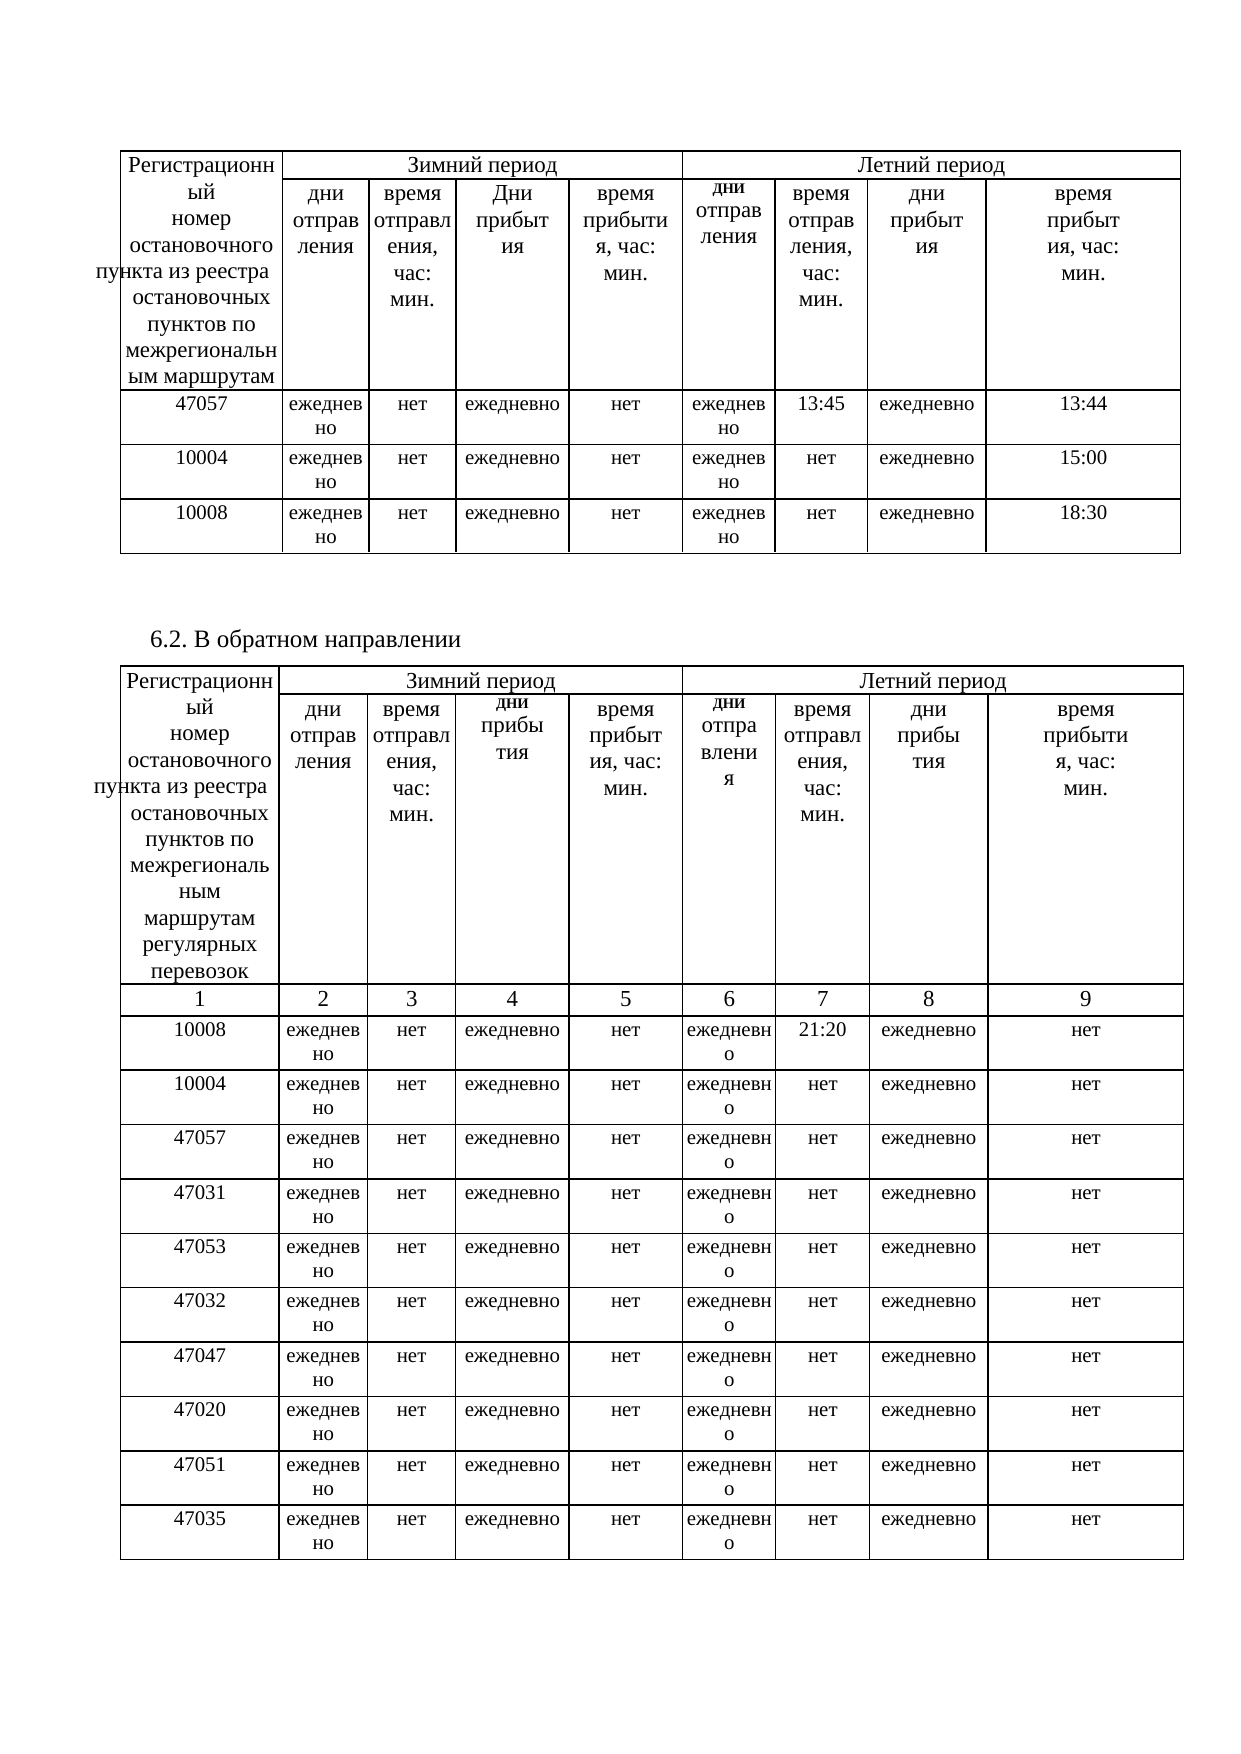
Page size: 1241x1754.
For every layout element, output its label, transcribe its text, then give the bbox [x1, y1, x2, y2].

table_cell время прибыт ия, час: мин. [987, 180, 1180, 389]
table_cell 47035 [121, 1506, 278, 1559]
table_cell 7 [776, 985, 869, 1015]
table_cell нет [776, 1125, 869, 1178]
table_cell нет [776, 1397, 869, 1450]
table_cell ежедневно [280, 1234, 367, 1287]
table_cell нет [776, 1180, 869, 1232]
table_cell нет [776, 1288, 869, 1341]
table_cell ежедневно [280, 1288, 367, 1341]
table_cell ежедневно [457, 500, 568, 552]
table_cell ежедневно [683, 1452, 775, 1504]
table_cell ежедневно [457, 391, 568, 444]
table_cell ежедневно [280, 1397, 367, 1450]
table_cell ежедневно [870, 1125, 987, 1178]
table_cell дни отправ ления [280, 695, 367, 983]
table_cell нет [989, 1397, 1183, 1450]
table_cell ежедневно [868, 445, 985, 498]
table_cell 47057 [121, 391, 282, 444]
table_cell время прибыти я, час: мин. [989, 695, 1183, 983]
table_cell ежедневно [456, 1288, 568, 1341]
table_cell ежедневно [870, 1234, 987, 1287]
table_cell ежедневно [683, 445, 774, 498]
table_cell ежедневно [870, 1452, 987, 1504]
table_cell 6 [683, 985, 775, 1015]
table_cell нет [368, 1397, 455, 1450]
table_header Летний период [683, 152, 1180, 178]
table_cell ежедневно [456, 1397, 568, 1450]
table_cell ежедневно [868, 500, 985, 552]
table_cell 15:00 [987, 445, 1180, 498]
table_cell 3 [368, 985, 455, 1015]
table_cell ежедневно [456, 1180, 568, 1232]
table_cell нет [368, 1506, 455, 1559]
table_cell время отправл ения, час: мин. [776, 695, 869, 983]
table_cell нет [370, 500, 455, 552]
table_cell нет [368, 1017, 455, 1069]
table_cell ежедневно [683, 1180, 775, 1232]
table_cell ежедневно [870, 1397, 987, 1450]
table_header Регистрационный номер остановочного пункта из реестра остановочных пунктов по межрегиональным маршрутам регулярных перевозок [121, 667, 278, 983]
table_cell нет [370, 391, 455, 444]
table_header Зимний период [280, 667, 682, 693]
table_cell ежедневно [870, 1180, 987, 1232]
table_cell 8 [870, 985, 987, 1015]
table_cell ежедневно [280, 1343, 367, 1396]
table_cell ежедневно [683, 1071, 775, 1124]
table_cell нет [368, 1180, 455, 1232]
table_cell 47031 [121, 1180, 278, 1232]
table_cell время отправл ения, час: мин. [370, 180, 455, 389]
table_cell ежедневно [683, 500, 774, 552]
table_cell нет [368, 1071, 455, 1124]
table_cell ежедневно [683, 1506, 775, 1559]
table_cell ежедневно [280, 1506, 367, 1559]
table_cell 10004 [121, 445, 282, 498]
table_cell дни отправ ления [283, 180, 368, 389]
table_cell 10008 [121, 1017, 278, 1069]
table_cell 10008 [121, 500, 282, 552]
table_cell дни прибыт ия [868, 180, 985, 389]
table_cell нет [989, 1288, 1183, 1341]
table_cell ежедневно [683, 1234, 775, 1287]
table_cell 10004 [121, 1071, 278, 1124]
table_cell время отправл ения, час: мин. [368, 695, 455, 983]
table_cell ежедневно [456, 1452, 568, 1504]
table_cell 9 [989, 985, 1183, 1015]
table_cell нет [989, 1506, 1183, 1559]
table_cell ежедневно [456, 1234, 568, 1287]
table_cell нет [776, 1452, 869, 1504]
table_cell ежедневно [870, 1017, 987, 1069]
table_cell нет [570, 1506, 682, 1559]
table_cell нет [570, 1017, 682, 1069]
table_cell ежедневно [870, 1288, 987, 1341]
table_cell ежедневно [456, 1125, 568, 1178]
table_cell нет [776, 1506, 869, 1559]
table_cell ежедневно [683, 1125, 775, 1178]
table_cell ежедневно [683, 391, 774, 444]
table_cell нет [570, 1125, 682, 1178]
table_cell 4 [456, 985, 568, 1015]
table_header Регистрационный номер остановочного пункта из реестра остановочных пунктов по межрегиональным маршрутам регулярных перевозок [121, 152, 282, 389]
table_cell 13:45 [776, 391, 867, 444]
table_cell нет [368, 1288, 455, 1341]
table_cell 1 [121, 985, 278, 1015]
table_cell 5 [570, 985, 682, 1015]
table_cell ежедневно [683, 1343, 775, 1396]
table_cell ежедневно [456, 1506, 568, 1559]
table_cell ежедневно [870, 1071, 987, 1124]
table_cell нет [570, 1180, 682, 1232]
table_cell 47047 [121, 1343, 278, 1396]
table_cell нет [989, 1180, 1183, 1232]
table_cell 2 [280, 985, 367, 1015]
table_cell нет [368, 1125, 455, 1178]
table_cell нет [368, 1452, 455, 1504]
table_cell нет [370, 445, 455, 498]
table_cell нет [776, 445, 867, 498]
table_cell ежедневно [683, 1017, 775, 1069]
table_cell нет [989, 1452, 1183, 1504]
table_cell 47053 [121, 1234, 278, 1287]
table_cell ДНИ отпра влени я [683, 695, 775, 983]
table_cell ежедневно [456, 1017, 568, 1069]
table_cell нет [989, 1071, 1183, 1124]
table_cell ежедневно [870, 1506, 987, 1559]
table_cell 47032 [121, 1288, 278, 1341]
table_cell дни прибы тия [870, 695, 987, 983]
table_cell нет [570, 445, 682, 498]
table_cell нет [570, 500, 682, 552]
table_cell ежедневно [280, 1180, 367, 1232]
table_cell ежедневно [457, 445, 568, 498]
table_cell 21:20 [776, 1017, 869, 1069]
table_cell ежедневно [870, 1343, 987, 1396]
table_cell время прибыти я, час: мин. [570, 180, 682, 389]
table_cell ежедневно [283, 500, 368, 552]
table_cell Дни прибыт ия [457, 180, 568, 389]
table_cell 13:44 [987, 391, 1180, 444]
table_cell ежедневно [283, 445, 368, 498]
table_cell 47057 [121, 1125, 278, 1178]
table_cell 47020 [121, 1397, 278, 1450]
table_cell нет [570, 1452, 682, 1504]
table_cell нет [570, 1234, 682, 1287]
table_cell нет [989, 1017, 1183, 1069]
table_cell ежедневно [280, 1017, 367, 1069]
table_cell нет [570, 1397, 682, 1450]
table_cell нет [570, 1343, 682, 1396]
table_cell ежедневно [280, 1452, 367, 1504]
table_cell 47051 [121, 1452, 278, 1504]
table_cell ежедневно [683, 1288, 775, 1341]
table_cell нет [989, 1125, 1183, 1178]
table_cell нет [776, 1234, 869, 1287]
table_cell нет [776, 500, 867, 552]
table_cell нет [570, 1288, 682, 1341]
table_cell нет [368, 1343, 455, 1396]
table_header Зимний период [283, 152, 682, 178]
table_cell ежедневно [456, 1071, 568, 1124]
table_cell время прибыт ия, час: мин. [570, 695, 682, 983]
table_cell ежедневно [683, 1397, 775, 1450]
table_cell нет [776, 1071, 869, 1124]
table_cell время отправ ления, час: мин. [776, 180, 867, 389]
table_cell нет [989, 1343, 1183, 1396]
table_cell ежедневно [456, 1343, 568, 1396]
table_cell нет [368, 1234, 455, 1287]
table_cell нет [570, 1071, 682, 1124]
table_cell нет [776, 1343, 869, 1396]
table_header Летний период [683, 667, 1183, 693]
table_cell ДНИ отправ ления [683, 180, 774, 389]
table_cell ежедневно [283, 391, 368, 444]
table_cell нет [570, 391, 682, 444]
table_cell ДНИ прибы тия [456, 695, 568, 983]
table_cell 18:30 [987, 500, 1180, 552]
table_cell ежедневно [280, 1071, 367, 1124]
table_cell ежедневно [868, 391, 985, 444]
table_cell нет [989, 1234, 1183, 1287]
table_cell ежедневно [280, 1125, 367, 1178]
text 6.2. В обратном направлении [150, 624, 1090, 653]
